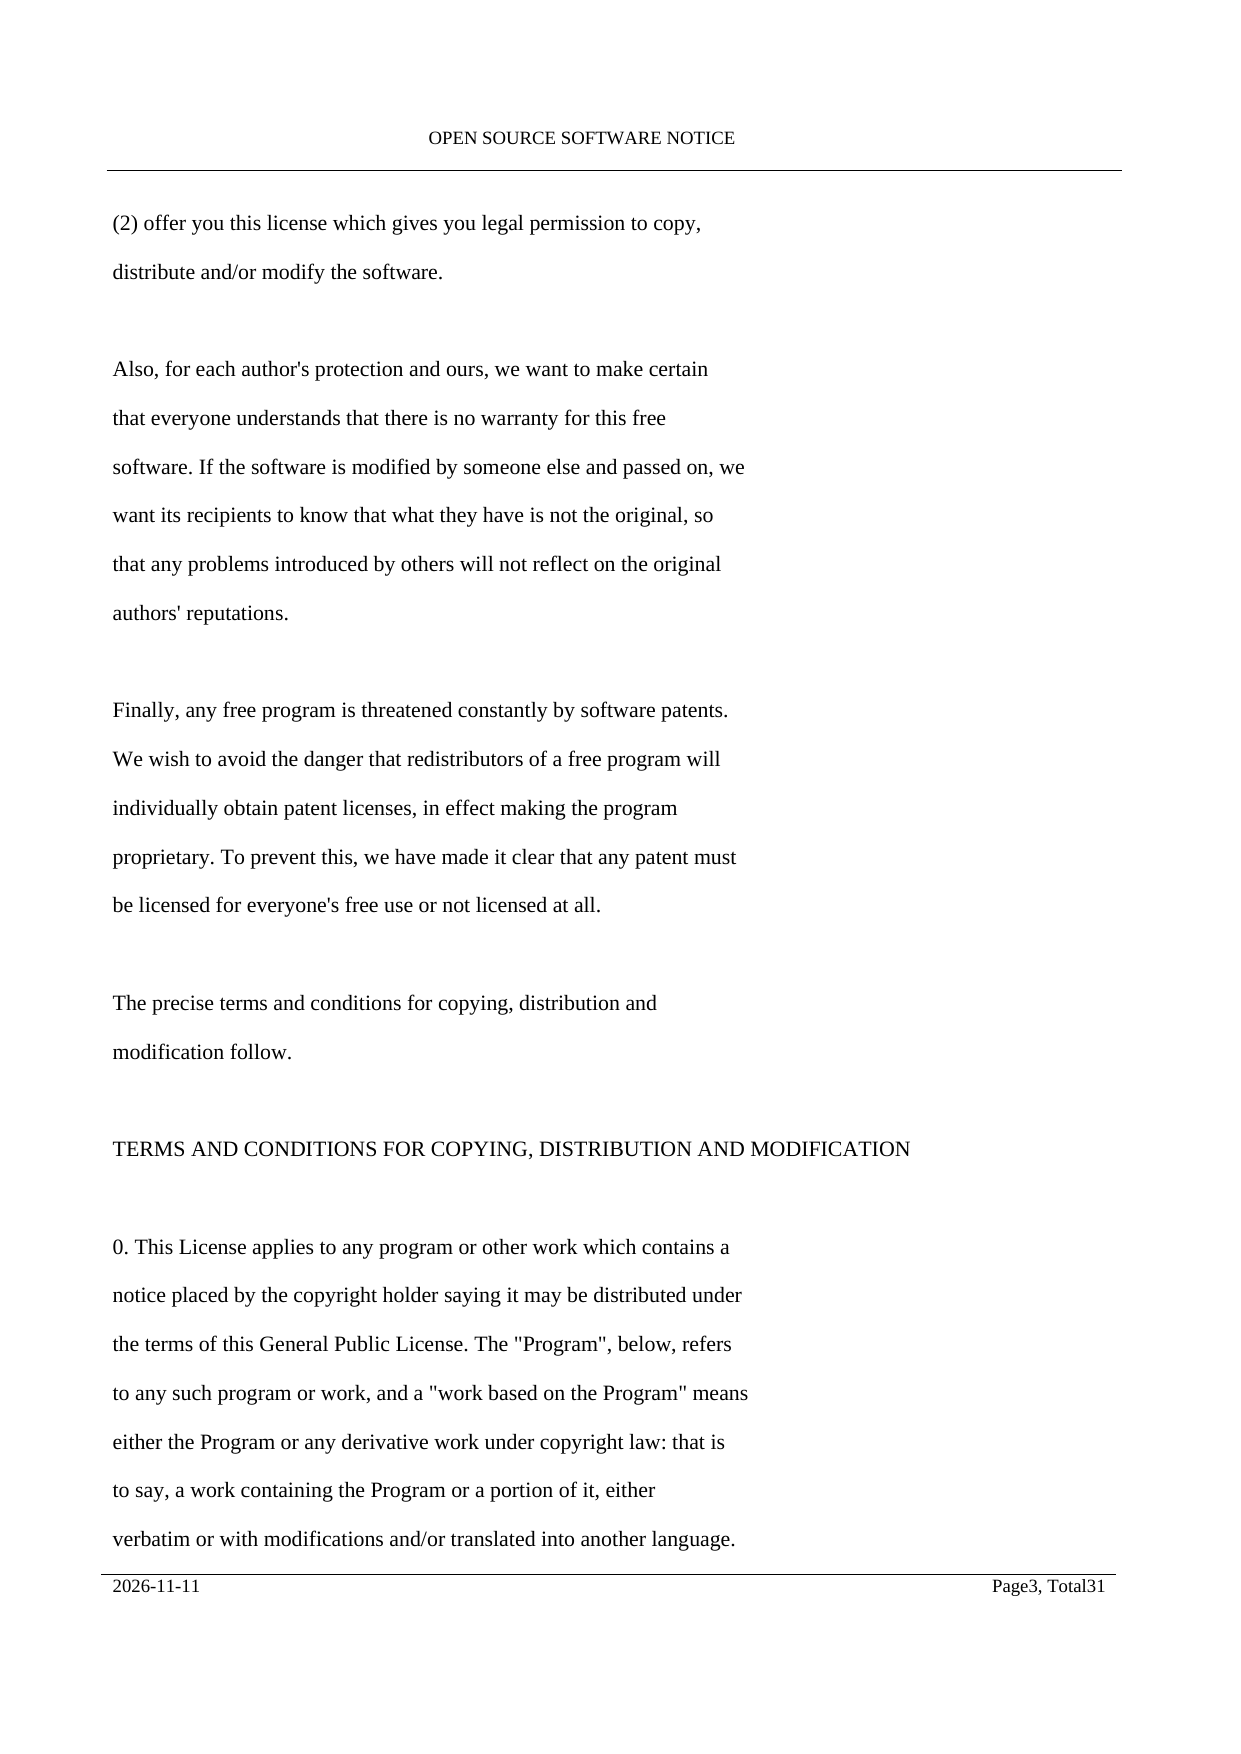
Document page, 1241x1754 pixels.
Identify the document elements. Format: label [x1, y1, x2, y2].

text [112, 206, 1128, 1555]
